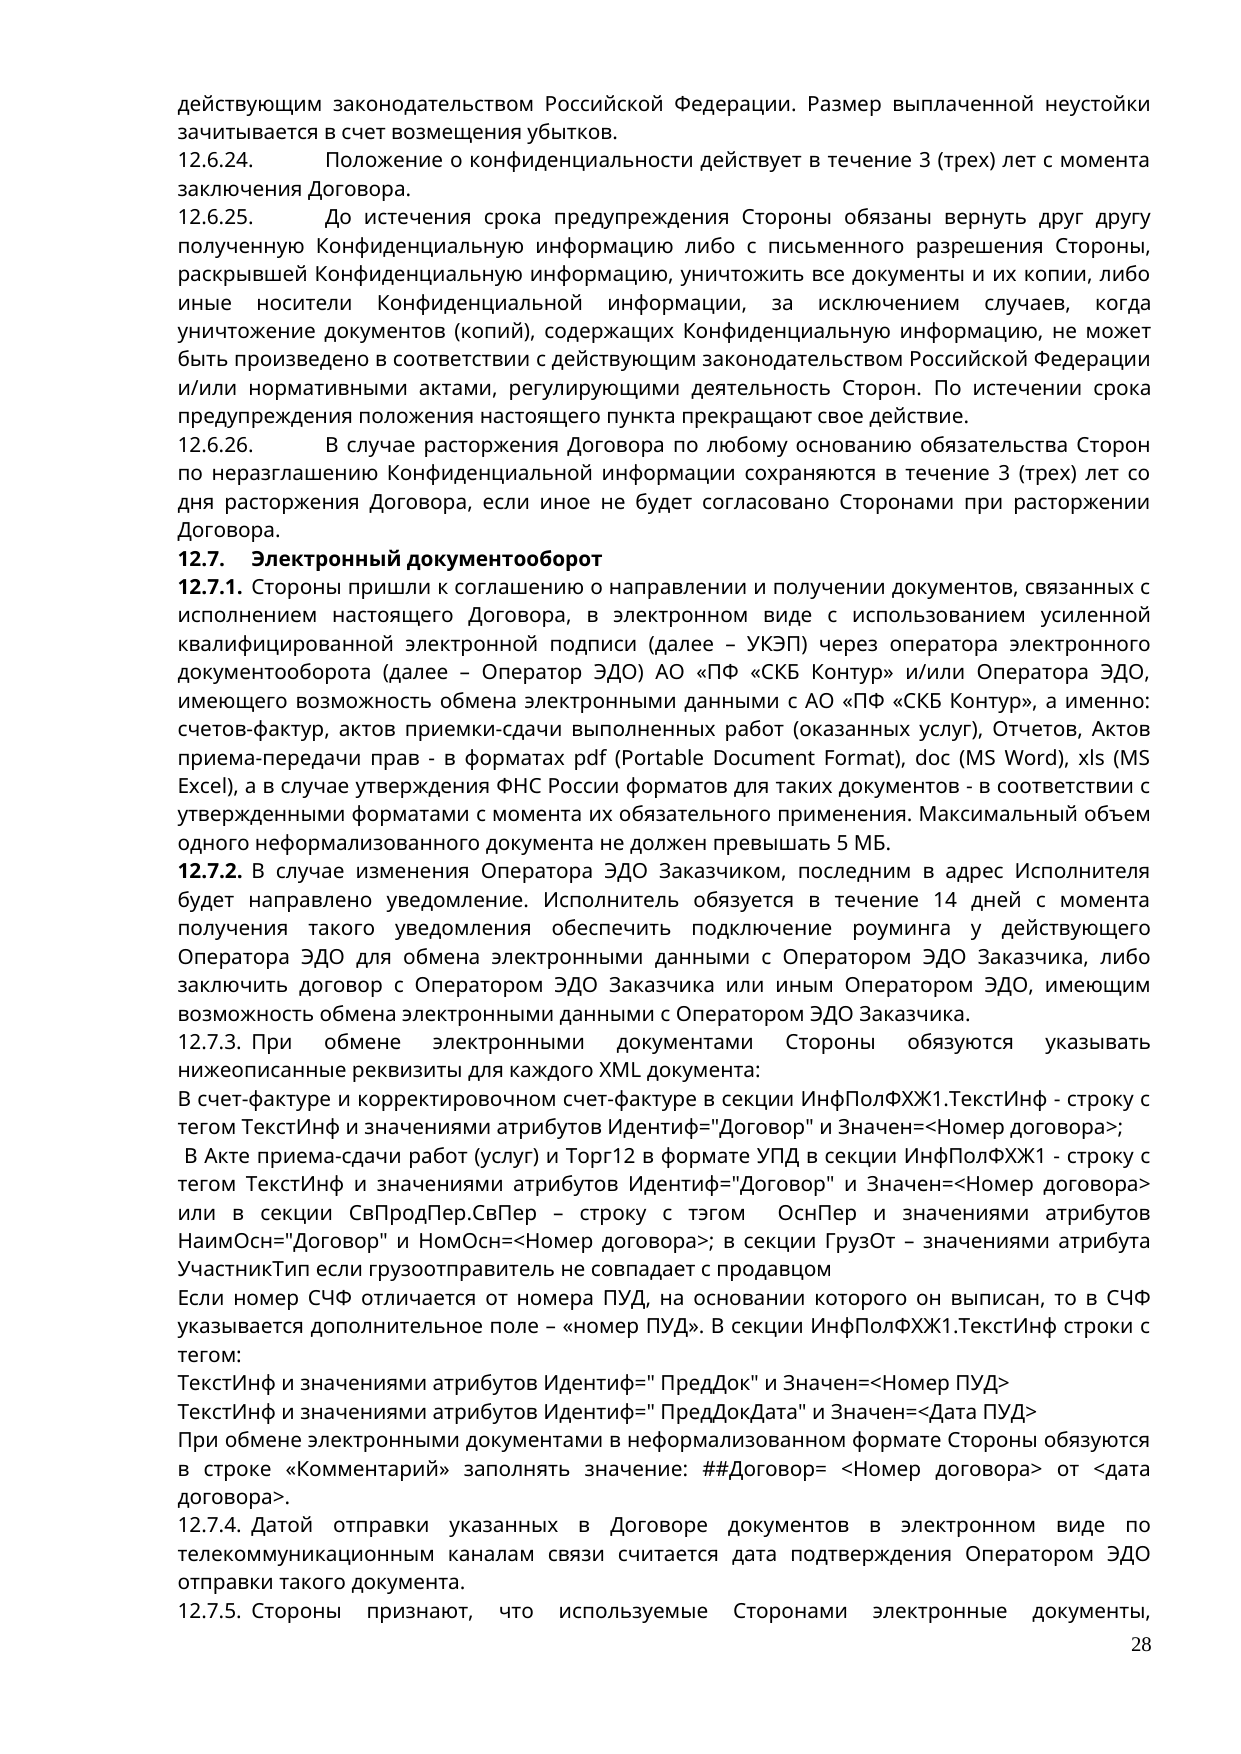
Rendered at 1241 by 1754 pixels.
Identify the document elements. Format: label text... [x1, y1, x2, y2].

list Положение о конфиденциальности действует в течение 3 (трех) лет с момента заключения Договора. [177, 146, 1152, 202]
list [177, 89, 1152, 146]
list Электронный документооборот [177, 544, 1152, 572]
list При обмене электронными документами Стороны обязуются указывать нижеописанные реквизиты для каждого XML документа: [177, 1027, 1152, 1084]
list До истечения срока предупреждения Стороны обязаны вернуть друг другу полученную Конфиденциальную информацию либо с письменного разрешения Стороны, раскрывшей Конфиденциальную информацию, уничтожить все документы и их копии, либо иные носители Конфиденциальной информации, за исключением случаев, когда уничтожение документов (копий), содержащих Конфиденциальную информацию, не может быть произведено в соответствии с действующим законодательством Российской Федерации и/или нормативными актами, регулирующими деятельность Сторон. По истечении срока предупреждения положения настоящего пункта прекращают свое действие. [177, 202, 1152, 430]
text При обмене электронными документами в неформализованном формате Стороны обязуются в строке «Комментарий» заполнять значение: ##Договор= <Номер договора> от <дата договора>. [177, 1425, 1152, 1511]
text ТекстИнф и значениями атрибутов Идентиф=" ПредДок" и Значен=<Номер ПУД> [177, 1368, 1152, 1397]
text В Акте приема-сдачи работ (услуг) и Торг12 в формате УПД в секции ИнфПолФХЖ1 - строку с тегом ТекстИнф и значениями атрибутов Идентиф="Договор" и Значен=<Номер договора> или в секции СвПродПер.СвПер – строку с тэгом ОснПер и значениями атрибутов НаимОсн="Договор" и НомОсн=<Номер договора>; в секции ГрузОт – значениями атрибута УчастникТип если грузоотправитель не совпадает с продавцом [177, 1141, 1152, 1283]
text В счет-фактуре и корректировочном счет-фактуре в секции ИнфПолФХЖ1.ТекстИнф - строку с тегом ТекстИнф и значениями атрибутов Идентиф="Договор" и Значен=<Номер договора>; [177, 1084, 1152, 1141]
text Если номер СЧФ отличается от номера ПУД, на основании которого он выписан, то в СЧФ указывается дополнительное поле – «номер ПУД». В секции ИнфПолФХЖ1.ТекстИнф строки с тегом: [177, 1283, 1152, 1368]
text ТекстИнф и значениями атрибутов Идентиф=" ПредДокДата" и Значен=<Дата ПУД> [177, 1397, 1152, 1425]
list В случае расторжения Договора по любому основанию обязательства Сторон по неразглашению Конфиденциальной информации сохраняются в течение 3 (трех) лет со дня расторжения Договора, если иное не будет согласовано Сторонами при расторжении Договора. [177, 430, 1152, 544]
list Датой отправки указанных в Договоре документов в электронном виде по телекоммуникационным каналам связи считается дата подтверждения Оператором ЭДО отправки такого документа. [177, 1511, 1152, 1596]
list Стороны пришли к соглашению о направлении и получении документов, связанных с исполнением настоящего Договора, в электронном виде с использованием усиленной квалифицированной электронной подписи (далее – УКЭП) через оператора электронного документооборота (далее – Оператор ЭДО) АО «ПФ «СКБ Контур» и/или Оператора ЭДО, имеющего возможность обмена электронными данными с АО «ПФ «СКБ Контур», а именно: счетов-фактур, актов приемки-сдачи выполненных работ (оказанных услуг), Отчетов, Актов приема-передачи прав - в форматах pdf (Portable Document Format), doc (MS Word), xls (MS Excel), а в случае утверждения ФНС России форматов для таких документов - в соответствии с утвержденными форматами с момента их обязательного применения. Максимальный объем одного неформализованного документа не должен превышать 5 МБ. [177, 572, 1152, 856]
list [177, 1596, 1152, 1624]
list В случае изменения Оператора ЭДО Заказчиком, последним в адрес Исполнителя будет направлено уведомление. Исполнитель обязуется в течение 14 дней с момента получения такого уведомления обеспечить подключение роуминга у действующего Оператора ЭДО для обмена электронными данными с Оператором ЭДО Заказчика, либо заключить договор с Оператором ЭДО Заказчика или иным Оператором ЭДО, имеющим возможность обмена электронными данными с Оператором ЭДО Заказчика. [177, 856, 1152, 1027]
